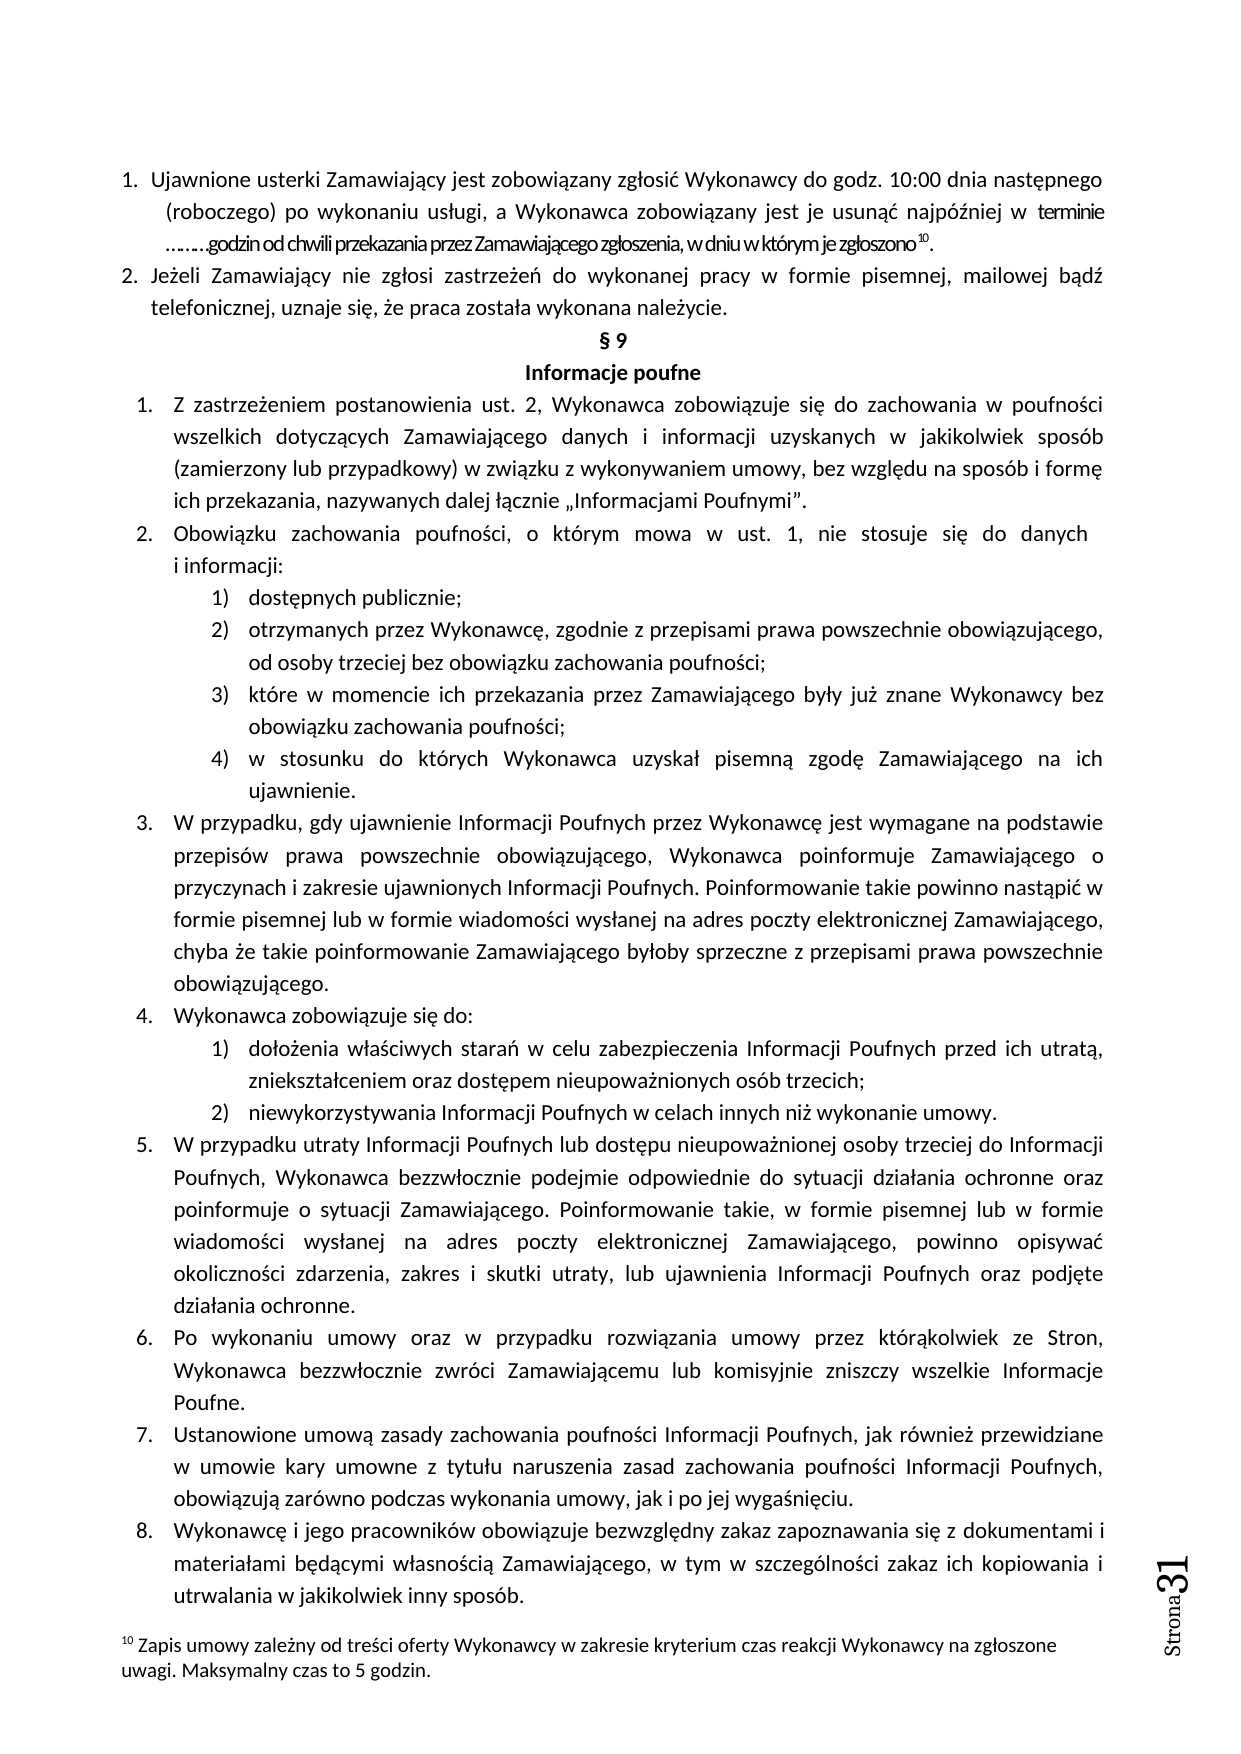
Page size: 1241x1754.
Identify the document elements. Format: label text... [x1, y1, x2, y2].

list otrzymanych przez Wykonawcę, zgodnie z przepisami prawa powszechnie obowiązującego, od osoby trzeciej bez obowiązku zachowania poufności; [211, 615, 1105, 676]
list Ustanowione umową zasady zachowania poufności Informacji Poufnych, jak również przewidziane w umowie kary umowne z tytułu naruszenia zasad zachowania poufności Informacji Poufnych, obowiązują zarówno podczas wykonania umowy, jak i po jej wygaśnięciu. [136, 1420, 1105, 1512]
list W przypadku utraty Informacji Poufnych lub dostępu nieupoważnionej osoby trzeciej do Informacji Poufnych, Wykonawca bezzwłocznie podejmie odpowiednie do sytuacji działania ochronne oraz poinformuje o sytuacji Zamawiającego. Poinformowanie takie, w formie pisemnej lub w formie wiadomości wysłanej na adres poczty elektronicznej Zamawiającego, powinno opisywać okoliczności zdarzenia, zakres i skutki utraty, lub ujawnienia Informacji Poufnych oraz podjęte działania ochronne. [136, 1130, 1105, 1319]
list niewykorzystywania Informacji Poufnych w celach innych niż wykonanie umowy. [211, 1098, 1105, 1126]
list W przypadku, gdy ujawnienie Informacji Poufnych przez Wykonawcę jest wymagane na podstawie przepisów prawa powszechnie obowiązującego, Wykonawca poinformuje Zamawiającego o przyczynach i zakresie ujawnionych Informacji Poufnych. Poinformowanie takie powinno nastąpić w formie pisemnej lub w formie wiadomości wysłanej na adres poczty elektronicznej Zamawiającego, chyba że takie poinformowanie Zamawiającego byłoby sprzeczne z przepisami prawa powszechnie obowiązującego. [136, 808, 1105, 997]
list w stosunku do których Wykonawca uzyskał pisemną zgodę Zamawiającego na ich ujawnienie. [211, 744, 1105, 804]
list Obowiązku zachowania poufności, o którym mowa w ust. 1, nie stosuje się do danych i informacji: [136, 519, 1105, 579]
list dołożenia właściwych starań w celu zabezpieczenia Informacji Poufnych przed ich utratą, zniekształceniem oraz dostępem nieupoważnionych osób trzecich; [211, 1034, 1105, 1094]
list Wykonawcę i jego pracowników obowiązuje bezwzględny zakaz zapoznawania się z dokumentami i materiałami będącymi własnością Zamawiającego, w tym w szczególności zakaz ich kopiowania i utrwalania w jakikolwiek inny sposób. [136, 1517, 1105, 1609]
text § 9 [121, 326, 1105, 354]
list Z zastrzeżeniem postanowienia ust. 2, Wykonawca zobowiązuje się do zachowania w poufności wszelkich dotyczących Zamawiającego danych i informacji uzyskanych w jakikolwiek sposób (zamierzony lub przypadkowy) w związku z wykonywaniem umowy, bez względu na sposób i formę ich przekazania, nazywanych dalej łącznie „Informacjami Poufnymi”. [136, 390, 1105, 515]
list Wykonawca zobowiązuje się do: [136, 1002, 1105, 1030]
text Informacje poufne [121, 358, 1105, 386]
list które w momencie ich przekazania przez Zamawiającego były już znane Wykonawcy bez obowiązku zachowania poufności; [211, 680, 1105, 740]
list Ujawnione usterki Zamawiający jest zobowiązany zgłosić Wykonawcy do godz. 10:00 dnia następnego (roboczego) po wykonaniu usługi, a Wykonawca zobowiązany jest je usunąć najpóźniej w terminie ………godzin od chwili przekazania przez Zamawiającego zgłoszenia, w dniu w którym je zgłoszono. [121, 165, 1105, 257]
list dostępnych publicznie; [211, 583, 1105, 611]
list Jeżeli Zamawiający nie zgłosi zastrzeżeń do wykonanej pracy w formie pisemnej, mailowej bądź telefonicznej, uznaje się, że praca została wykonana należycie. [121, 261, 1105, 322]
list Po wykonaniu umowy oraz w przypadku rozwiązania umowy przez którąkolwiek ze Stron, Wykonawca bezzwłocznie zwróci Zamawiającemu lub komisyjnie zniszczy wszelkie Informacje Poufne. [136, 1323, 1105, 1416]
